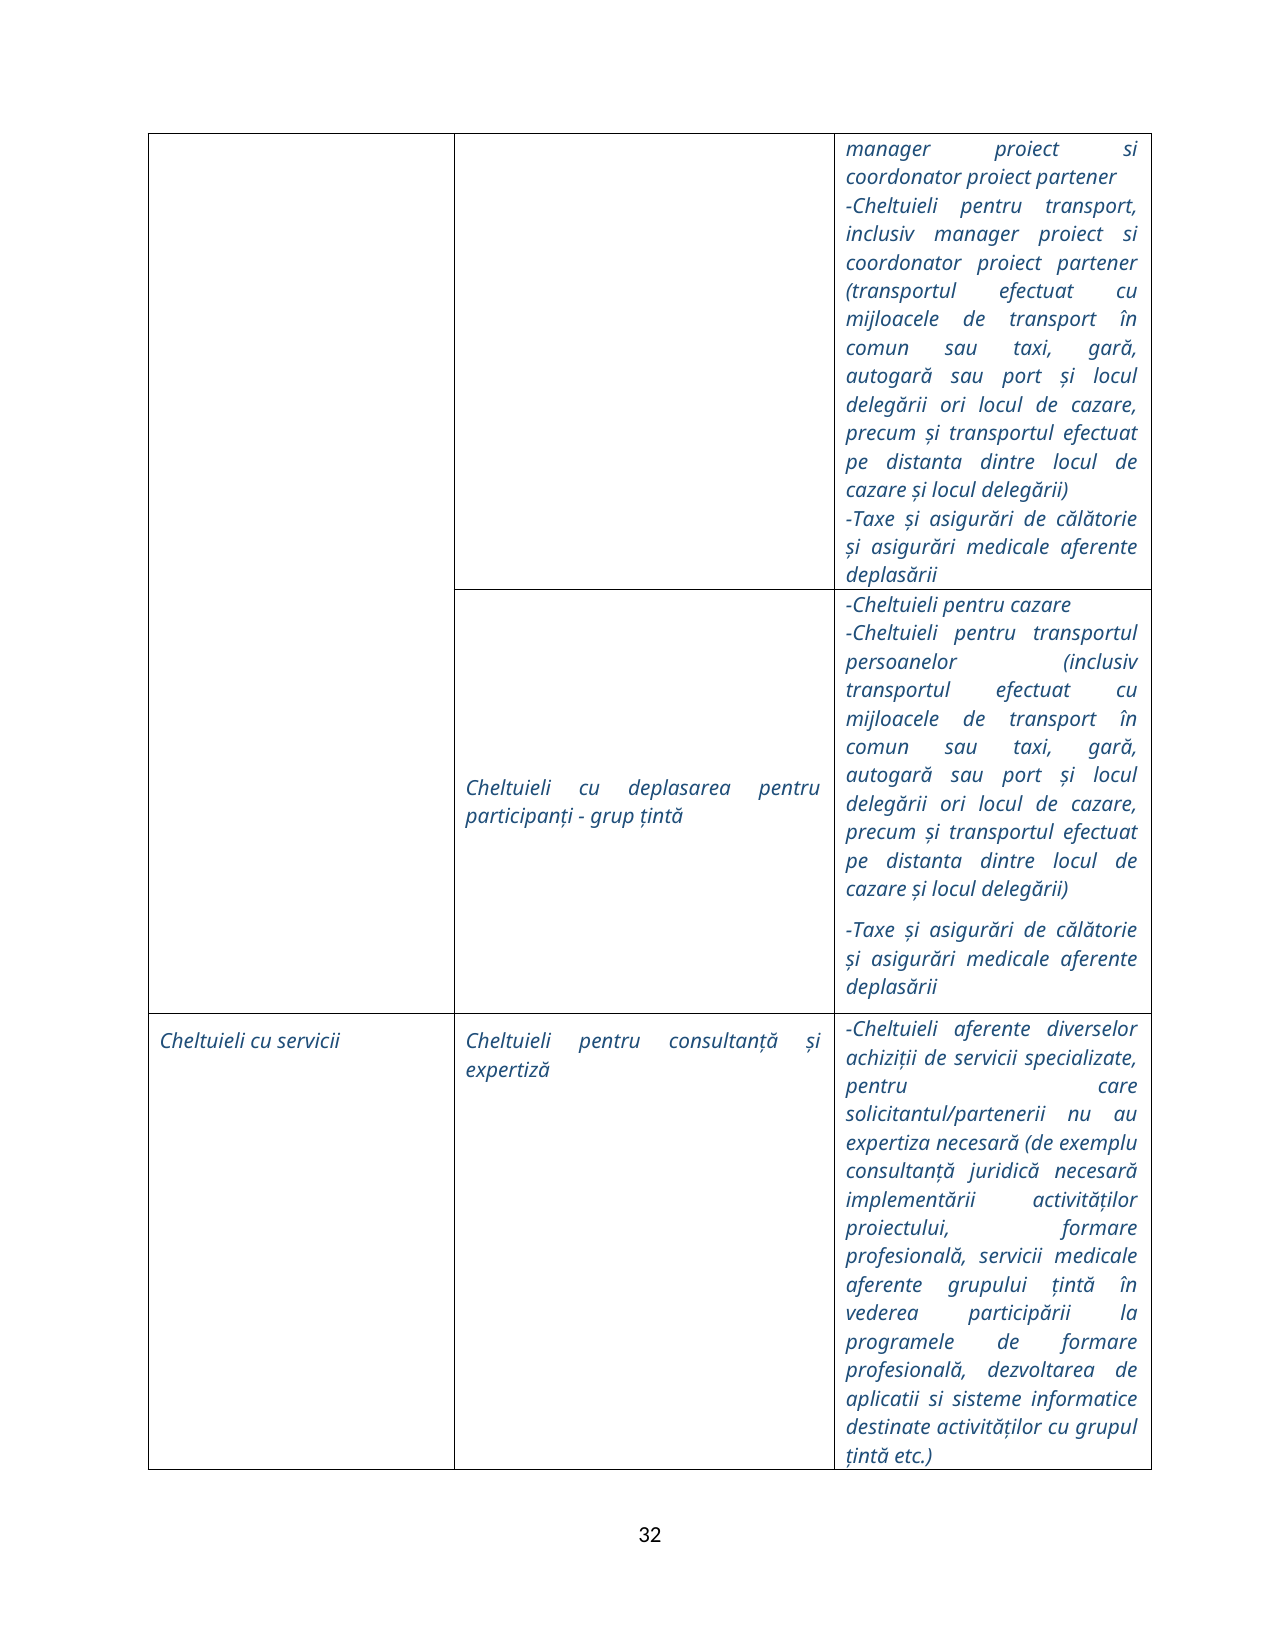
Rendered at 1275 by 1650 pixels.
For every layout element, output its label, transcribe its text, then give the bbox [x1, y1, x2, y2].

table_cell Cheltuieli pentru consultanță și expertiză [455, 1014, 834, 1469]
table_cell -Cheltuieli aferente diverselor achiziții de servicii specializate, pentru care solicitantul/partenerii nu au expertiza necesară (de exemplu consultanță juridică necesară implementării activităților proiectului, formare profesională, servicii medicale aferente grupului țintă în vederea participării la programele de formare profesională, dezvoltarea de aplicatii si sisteme informatice destinate activităților cu grupul țintă etc.) [835, 1014, 1151, 1469]
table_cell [149, 1014, 454, 1469]
table_cell Cheltuieli cu deplasarea pentru participanți - grup țintă [455, 590, 834, 1013]
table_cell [835, 134, 1151, 589]
table_cell -Cheltuieli pentru cazare -Cheltuieli pentru transportul persoanelor (inclusiv transportul efectuat cu mijloacele de transport în comun sau taxi, gară, autogară sau port și locul delegării ori locul de cazare, precum și transportul efectuat pe distanta dintre locul de cazare și locul delegării) -Taxe și asigurări de călătorie și asigurări medicale aferente deplasării [835, 590, 1151, 1013]
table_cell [455, 134, 834, 589]
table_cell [149, 134, 454, 1013]
